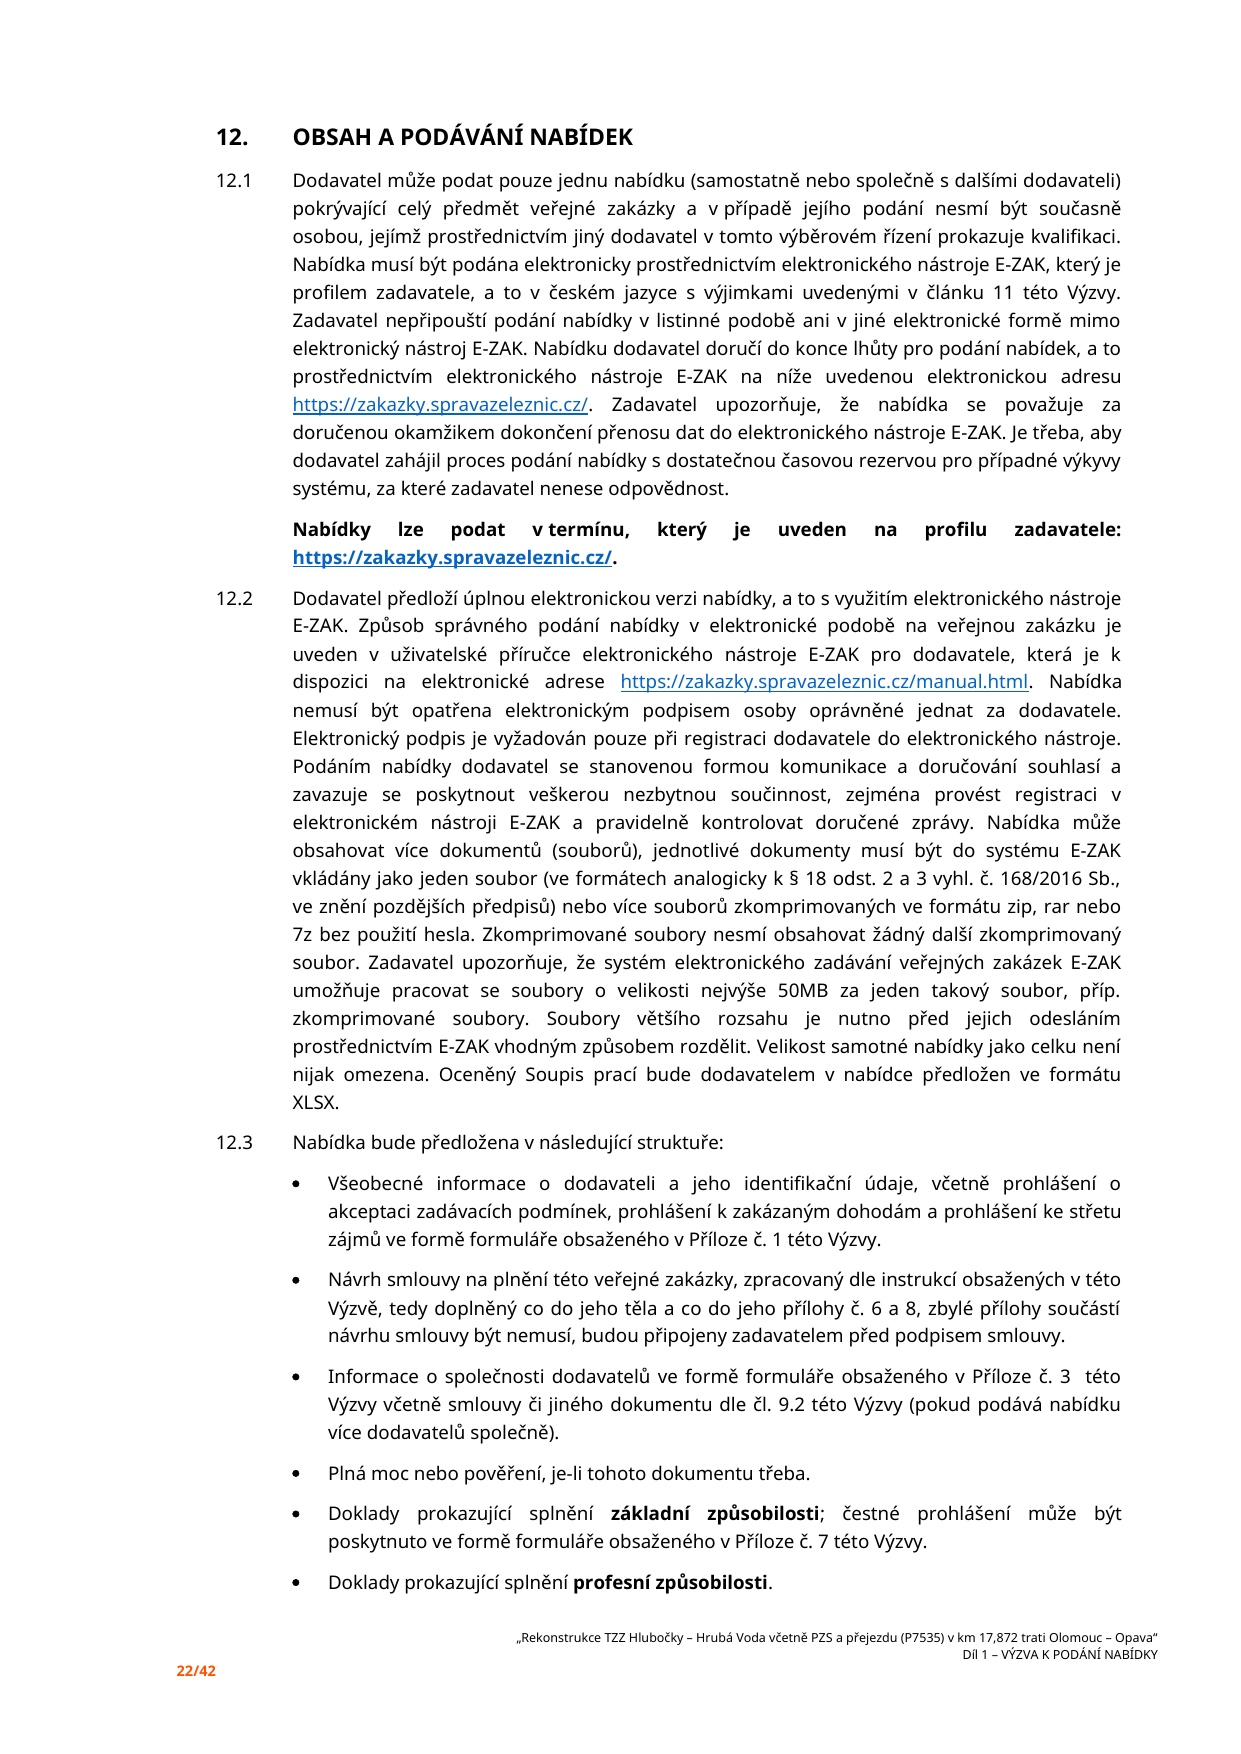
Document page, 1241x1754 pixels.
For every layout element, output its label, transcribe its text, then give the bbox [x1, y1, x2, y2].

text Nabídky lze podat v termínu, který je uveden na profilu zadavatele: https://zakazky.spravazeleznic.cz/. [292, 516, 1122, 570]
text Doklady prokazující splnění základní způsobilosti; čestné prohlášení může být poskytnuto ve formě formuláře obsaženého v Příloze č. 7 této Výzvy. [292, 1500, 1122, 1554]
text Informace o společnosti dodavatelů ve formě formuláře obsaženého v Příloze č. 3 této Výzvy včetně smlouvy či jiného dokumentu dle čl. 9.2 této Výzvy (pokud podává nabídku více dodavatelů společně). [292, 1363, 1122, 1445]
text Dodavatel předloží úplnou elektronickou verzi nabídky, a to s využitím elektronického nástroje E-ZAK. Způsob správného podání nabídky v elektronické podobě na veřejnou zakázku je uveden v uživatelské příručce elektronického nástroje E-ZAK pro dodavatele, která je k dispozici na elektronické adrese https://zakazky.spravazeleznic.cz/manual.html. Nabídka nemusí být opatřena elektronickým podpisem osoby oprávněné jednat za dodavatele. Elektronický podpis je vyžadován pouze při registraci dodavatele do elektronického nástroje. Podáním nabídky dodavatel se stanovenou formou komunikace a doručování souhlasí a zavazuje se poskytnout veškerou nezbytnou součinnost, zejména provést registraci v elektronickém nástroji E-ZAK a pravidelně kontrolovat doručené zprávy. Nabídka může obsahovat více dokumentů (souborů), jednotlivé dokumenty musí být do systému E-ZAK vkládány jako jeden soubor (ve formátech analogicky k § 18 odst. 2 a 3 vyhl. č. 168/2016 Sb., ve znění pozdějších předpisů) nebo více souborů zkomprimovaných ve formátu zip, rar nebo 7z bez použití hesla. Zkomprimované soubory nesmí obsahovat žádný další zkomprimovaný soubor. Zadavatel upozorňuje, že systém elektronického zadávání veřejných zakázek E-ZAK umožňuje pracovat se soubory o velikosti nejvýše 50MB za jeden takový soubor, příp. zkomprimované soubory. Soubory většího rozsahu je nutno před jejich odesláním prostřednictvím E-ZAK vhodným způsobem rozdělit. Velikost samotné nabídky jako celku není nijak omezena. Oceněný Soupis prací bude dodavatelem v nabídce předložen ve formátu XLSX. [216, 585, 1122, 1115]
text Doklady prokazující splnění profesní způsobilosti. [292, 1569, 1122, 1594]
text Plná moc nebo pověření, je-li tohoto dokumentu třeba. [292, 1460, 1122, 1485]
text Návrh smlouvy na plnění této veřejné zakázky, zpracovaný dle instrukcí obsažených v této Výzvě, tedy doplněný co do jeho těla a co do jeho přílohy č. 6 a 8, zbylé přílohy součástí návrhu smlouvy být nemusí, budou připojeny zadavatelem před podpisem smlouvy. [292, 1267, 1122, 1348]
text OBSAH A PODÁVÁNÍ NABÍDEK [216, 121, 1122, 152]
text Nabídka bude předložena v následující struktuře: [216, 1130, 1122, 1155]
text Dodavatel může podat pouze jednu nabídku (samostatně nebo společně s dalšími dodavateli) pokrývající celý předmět veřejné zakázky a v případě jejího podání nesmí být současně osobou, jejímž prostřednictvím jiný dodavatel v tomto výběrovém řízení prokazuje kvalifikaci. Nabídka musí být podána elektronicky prostřednictvím elektronického nástroje E-ZAK, který je profilem zadavatele, a to v českém jazyce s výjimkami uvedenými v článku 11 této Výzvy. Zadavatel nepřipouští podání nabídky v listinné podobě ani v jiné elektronické formě mimo elektronický nástroj E-ZAK. Nabídku dodavatel doručí do konce lhůty pro podání nabídek, a to prostřednictvím elektronického nástroje E-ZAK na níže uvedenou elektronickou adresu https://zakazky.spravazeleznic.cz/. Zadavatel upozorňuje, že nabídka se považuje za doručenou okamžikem dokončení přenosu dat do elektronického nástroje E-ZAK. Je třeba, aby dodavatel zahájil proces podání nabídky s dostatečnou časovou rezervou pro případné výkyvy systému, za které zadavatel nenese odpovědnost. [216, 167, 1122, 501]
text Všeobecné informace o dodavateli a jeho identifikační údaje, včetně prohlášení o akceptaci zadávacích podmínek, prohlášení k zakázaným dohodám a prohlášení ke střetu zájmů ve formě formuláře obsaženého v Příloze č. 1 této Výzvy. [292, 1170, 1122, 1252]
